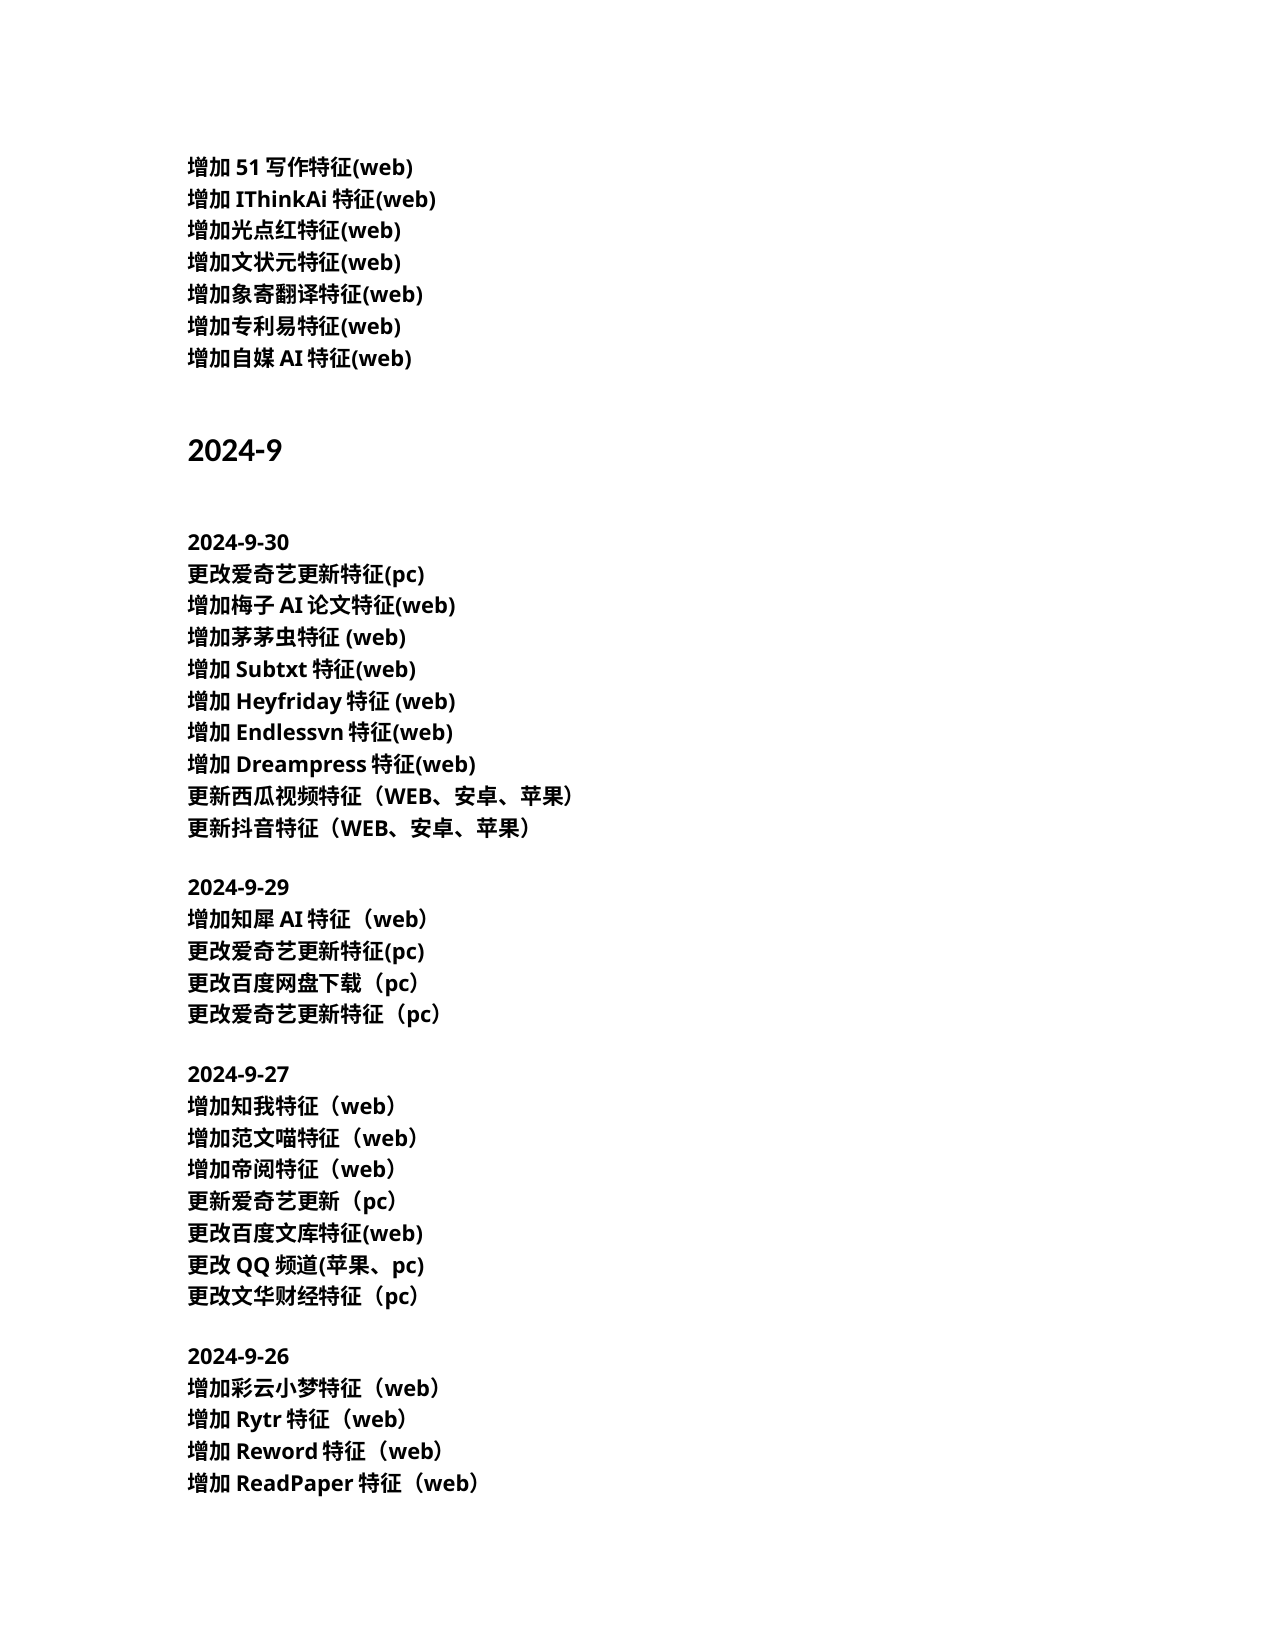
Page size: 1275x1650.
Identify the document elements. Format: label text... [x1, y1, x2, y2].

text 增加Rytr特征（web） [187, 1402, 1087, 1434]
text 增加Subtxt特征(web) [187, 652, 1087, 684]
text 更改百度文库特征(web) [187, 1216, 1087, 1248]
text 增加知犀AI特征（web） [187, 902, 1087, 934]
text 更新西瓜视频特征（WEB、安卓、苹果） [187, 779, 1087, 811]
text 更新爱奇艺更新（pc） [187, 1184, 1087, 1216]
text 更新抖音特征（WEB、安卓、苹果） [187, 811, 1087, 842]
text 增加51写作特征(web) [187, 150, 1087, 182]
text 增加Endlessvn特征(web) [187, 715, 1087, 747]
text 增加Dreampress特征(web) [187, 747, 1087, 779]
text 增加光点红特征(web) [187, 213, 1087, 245]
text 增加帝阅特征（web） [187, 1152, 1087, 1184]
text 增加IThinkAi特征(web) [187, 182, 1087, 213]
subtitle 2024-9 [187, 429, 1087, 470]
text 2024-9-27 [187, 1059, 1087, 1089]
text 增加知我特征（web） [187, 1089, 1087, 1121]
text 增加专利易特征(web) [187, 309, 1087, 341]
text 增加彩云小梦特征（web） [187, 1371, 1087, 1402]
text 更改爱奇艺更新特征(pc) [187, 934, 1087, 966]
text 增加范文喵特征（web） [187, 1121, 1087, 1152]
text 更改文华财经特征（pc） [187, 1279, 1087, 1311]
text 增加自媒AI特征(web) [187, 341, 1087, 372]
text 2024-9-29 [187, 872, 1087, 902]
text 增加梅子AI论文特征(web) [187, 588, 1087, 620]
text 2024-9-26 [187, 1341, 1087, 1371]
text 更改百度网盘下载（pc） [187, 966, 1087, 997]
text 增加Reword特征（web） [187, 1434, 1087, 1466]
text 2024-9-30 [187, 527, 1087, 557]
text 增加茅茅虫特征 (web) [187, 620, 1087, 652]
text 更改QQ频道(苹果、pc) [187, 1248, 1087, 1279]
text 增加Heyfriday特征 (web) [187, 684, 1087, 715]
text 更改爱奇艺更新特征(pc) [187, 557, 1087, 588]
text 增加ReadPaper特征（web） [187, 1466, 1087, 1498]
text 增加文状元特征(web) [187, 245, 1087, 277]
text 增加象寄翻译特征(web) [187, 277, 1087, 309]
text 更改爱奇艺更新特征（pc） [187, 997, 1087, 1029]
